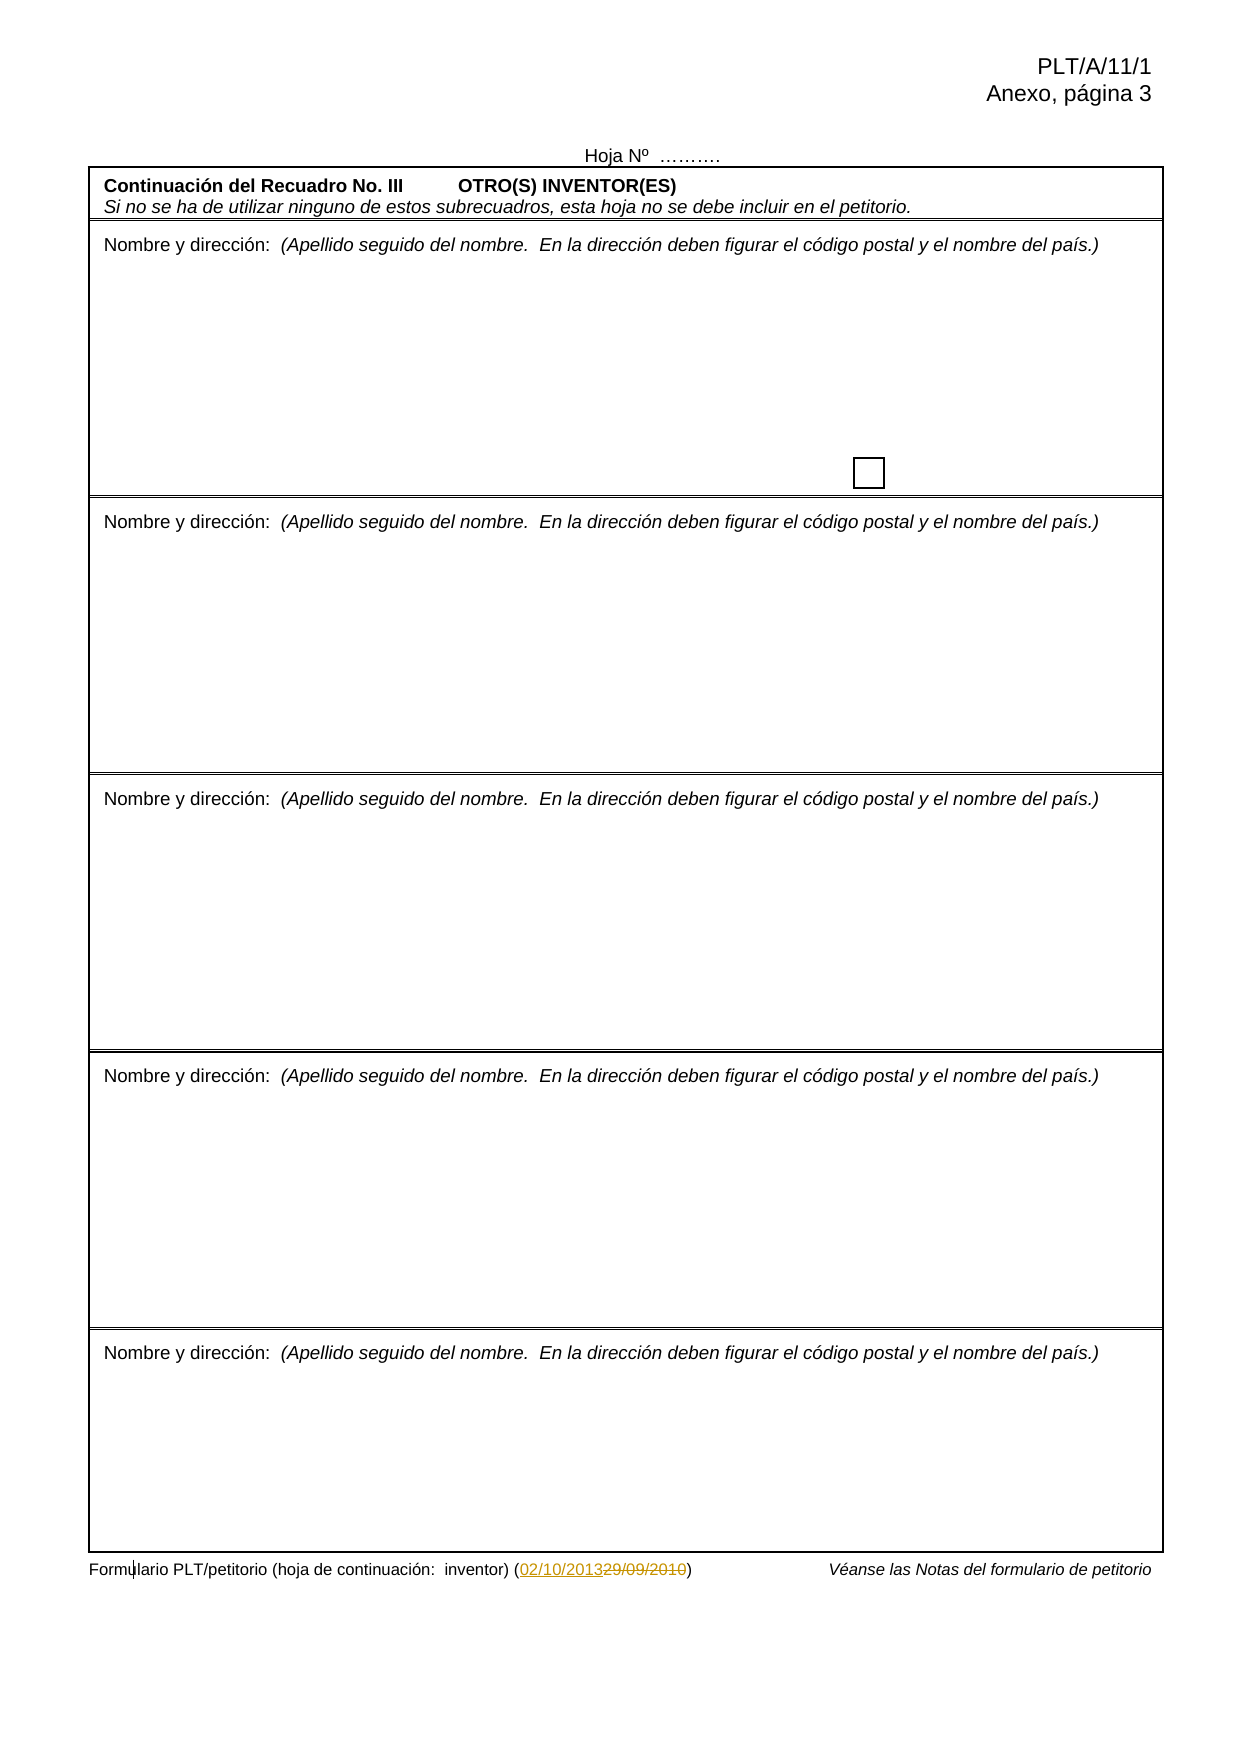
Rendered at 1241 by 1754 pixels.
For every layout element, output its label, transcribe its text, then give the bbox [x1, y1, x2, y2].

table_cell Nombre y dirección: (Apellido seguido del nombre. En la dirección deben figurar el código postal y el nombre del país.) [90, 1053, 1162, 1327]
table_cell Nombre y dirección: (Apellido seguido del nombre. En la dirección deben figurar el código postal y el nombre del país.) [90, 1330, 1162, 1551]
table_cell Nombre y dirección: (Apellido seguido del nombre. En la dirección deben figurar el código postal y el nombre del país.) [90, 221, 1162, 495]
text Hoja Nº ………. [148, 145, 1152, 166]
table_header Continuación del Recuadro No. III OTRO(S) INVENTOR(ES) Si no se ha de utilizar ninguno de estos subrecuadros, esta hoja no se debe incluir en el petitorio. [90, 168, 1162, 218]
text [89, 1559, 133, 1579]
text Formulario PLT/petitorio (hoja de continuación: inventor) () Véanse las Notas del formulario de petitorio [134, 1559, 1152, 1579]
table_cell Nombre y dirección: (Apellido seguido del nombre. En la dirección deben figurar el código postal y el nombre del país.) [90, 775, 1162, 1049]
table_cell Nombre y dirección: (Apellido seguido del nombre. En la dirección deben figurar el código postal y el nombre del país.) [90, 498, 1162, 772]
